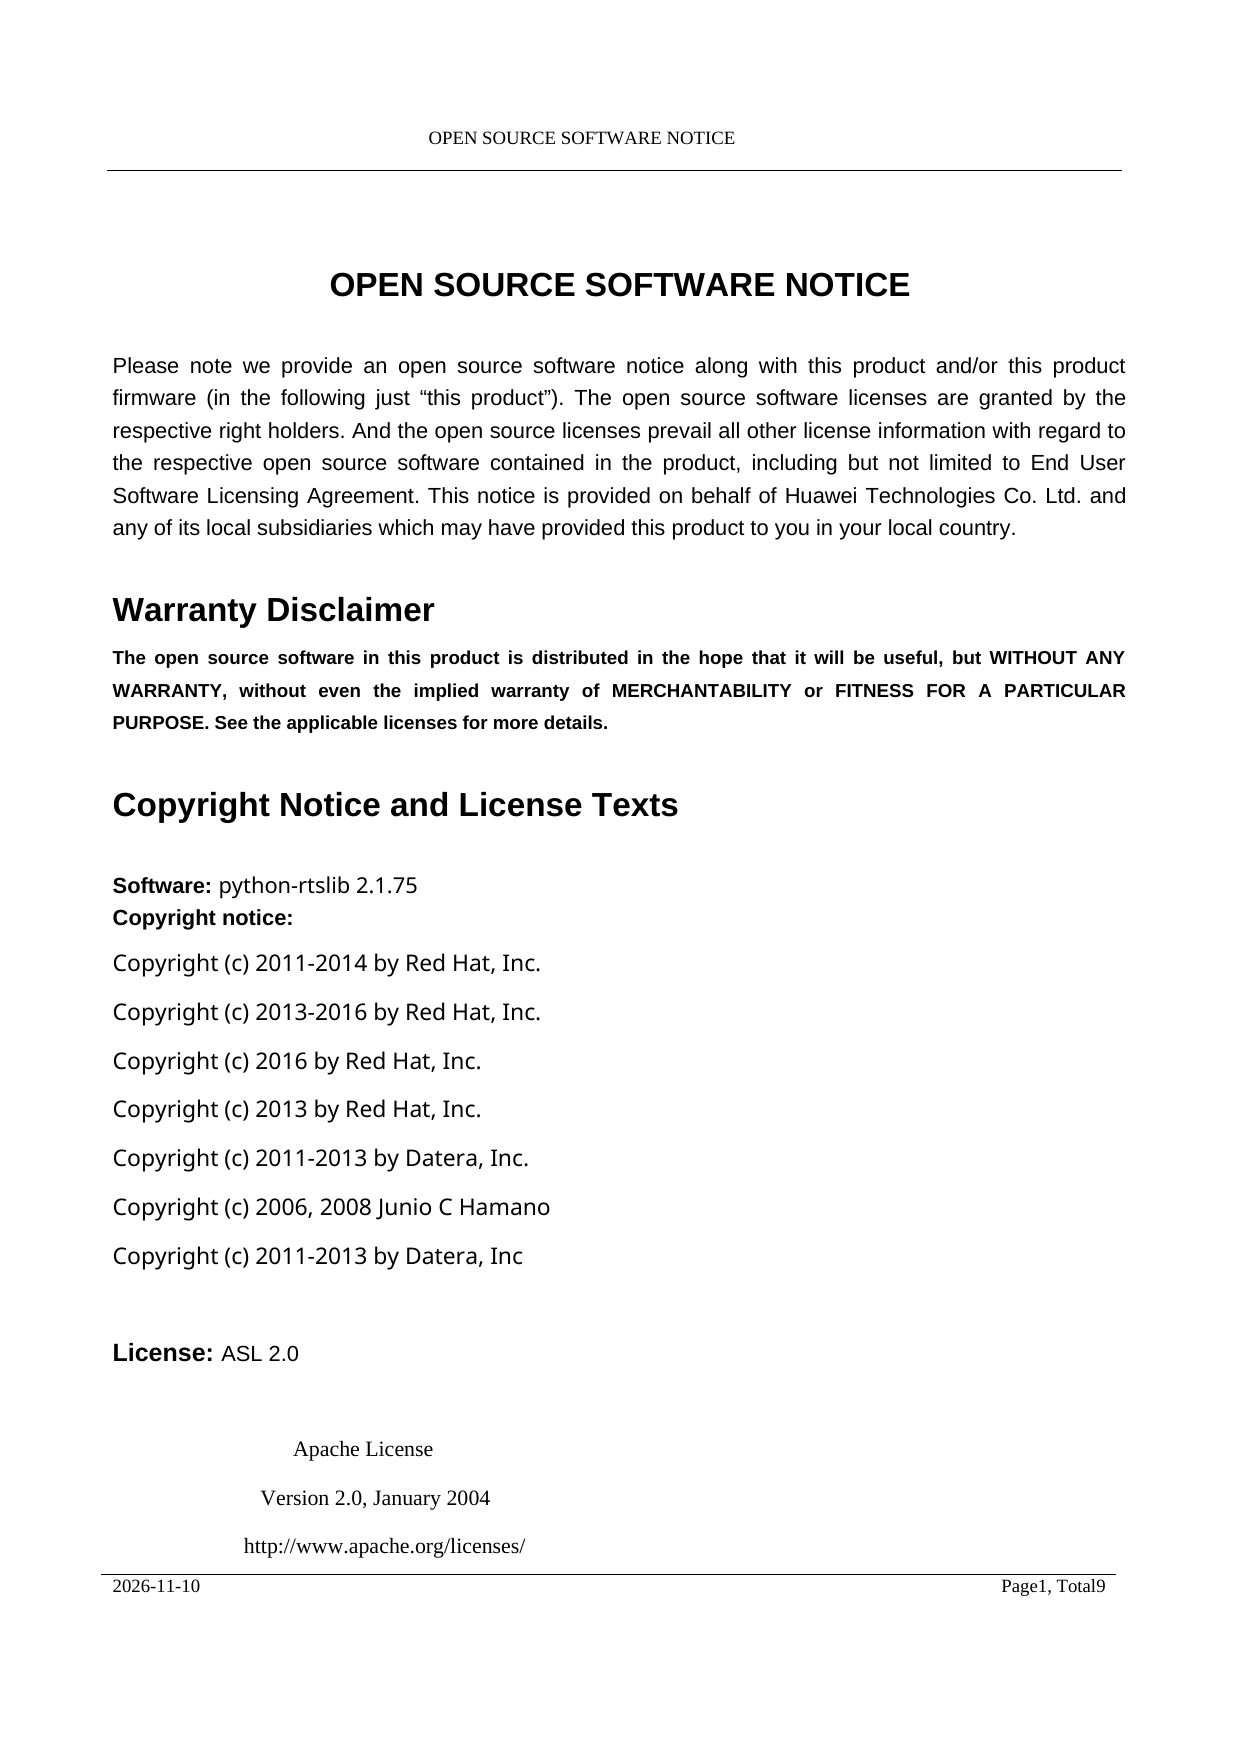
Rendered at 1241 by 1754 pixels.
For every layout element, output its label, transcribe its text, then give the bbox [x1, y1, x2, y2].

text Copyright notice: [112, 901, 1128, 934]
text The open source software in this product is distributed in the hope that it will be useful, but WITHOUT ANY WARRANTY, without even the implied warranty of MERCHANTABILITY or FITNESS FOR A PARTICULAR PURPOSE. See the applicable licenses for more details. [112, 641, 1128, 739]
text Copyright (c) 2011-2014 by Red Hat, Inc. Copyright (c) 2013-2016 by Red Hat, Inc. Copyright (c) 2016 by Red Hat, Inc. Copyright (c) 2013 by Red Hat, Inc. Copyright (c) 2011-2013 by Datera, Inc. Copyright (c) 2006, 2008 Junio C Hamano Copyright (c) 2011-2013 by Datera, Inc [112, 947, 1128, 1320]
text Please note we provide an open source software notice along with this product and/or this product firmware (in the following just “this product”). The open source software licenses are granted by the respective right holders. And the open source licenses prevail all other license information with regard to the respective open source software contained in the product, including but not limited to End User Software Licensing Agreement. This notice is provided on behalf of Huawei Technologies Co. Ltd. and any of its local subsidiaries which may have provided this product to you in your local country. [112, 349, 1128, 544]
text License: ASL 2.0 [112, 1337, 1128, 1369]
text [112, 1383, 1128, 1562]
text Software: python-rtslib 2.1.75 [112, 869, 1128, 901]
text Copyright Notice and License Texts [112, 771, 1128, 836]
text Warranty Disclaimer [112, 576, 1128, 641]
text OPEN SOURCE SOFTWARE NOTICE [112, 251, 1128, 316]
